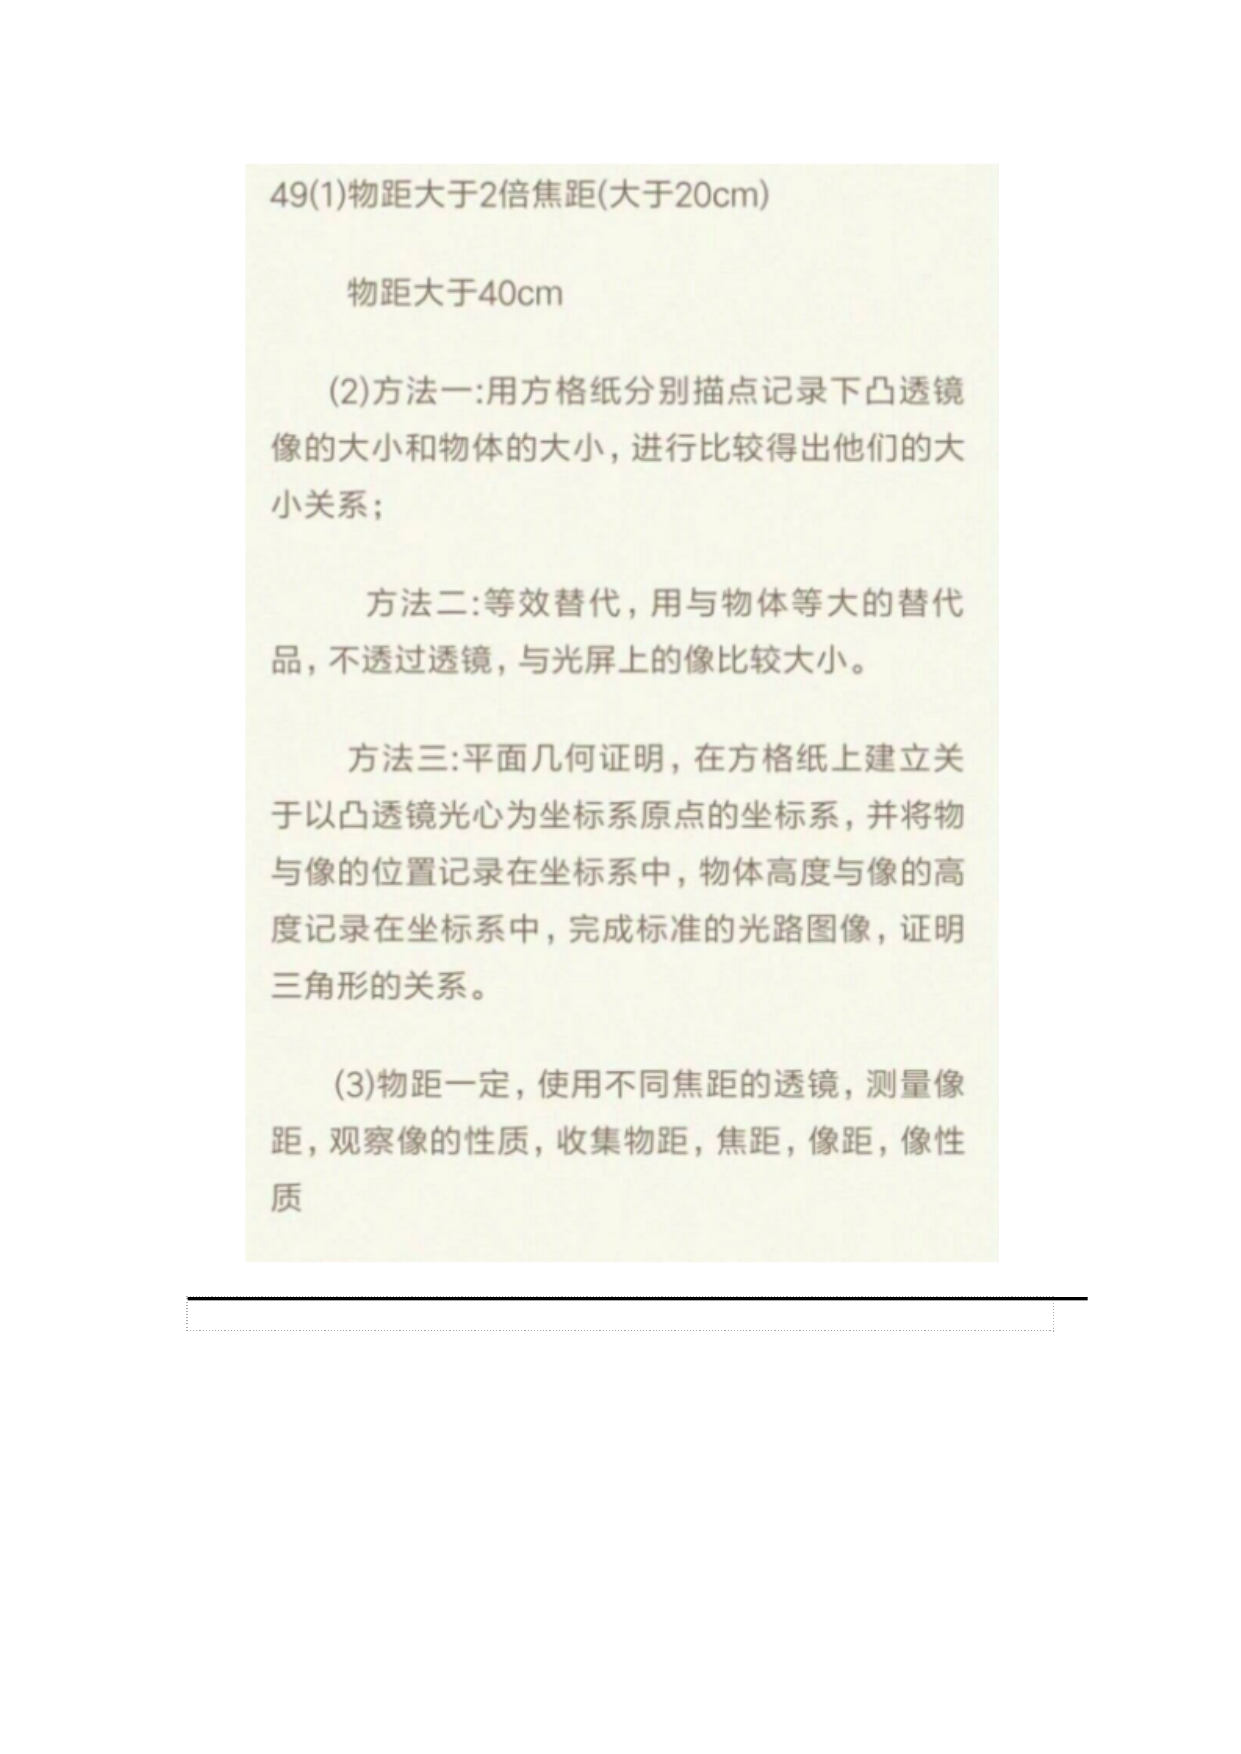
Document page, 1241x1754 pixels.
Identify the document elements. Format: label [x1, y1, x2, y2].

picture [241, 162, 999, 1264]
